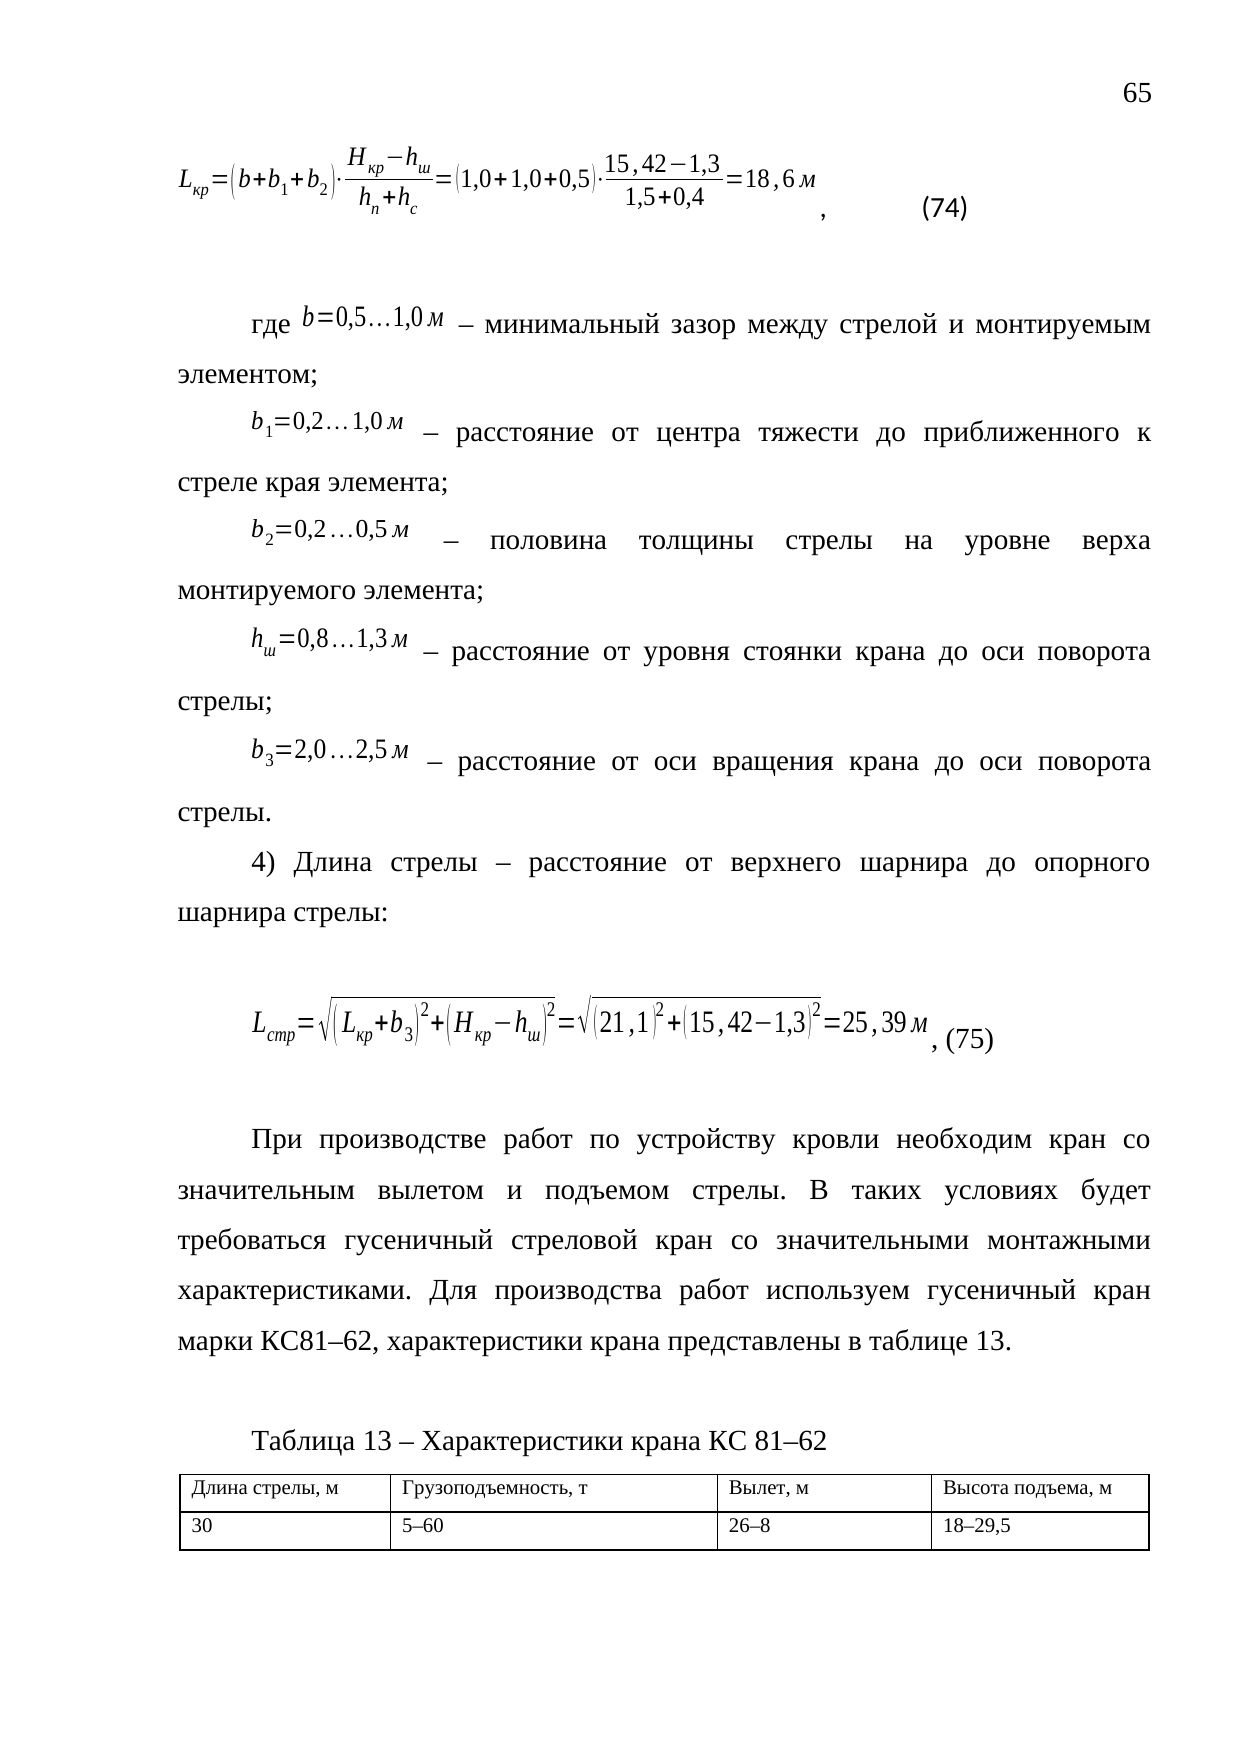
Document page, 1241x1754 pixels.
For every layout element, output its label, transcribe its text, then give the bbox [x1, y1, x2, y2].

text – расстояние от оси вращения крана до оси поворота стрелы. [177, 733, 1152, 827]
table_header Грузоподъемность, т [391, 1475, 717, 1511]
text 4) Длина стрелы – расстояние от верхнего шарнира до опорного шарнира стрелы: [177, 844, 1152, 928]
text – расстояние от центра тяжести до приближенного к стреле края элемента; [177, 407, 1152, 498]
table_header Вылет, м [718, 1475, 931, 1511]
text , (75) [177, 995, 1152, 1054]
table_cell 30 [181, 1513, 390, 1549]
table_cell 18–29,5 [932, 1513, 1148, 1549]
table_header Длина стрелы, м [181, 1475, 390, 1511]
table_cell 5–60 [391, 1513, 717, 1549]
text – расстояние от уровня стоянки крана до оси поворота стрелы; [177, 622, 1152, 716]
text где – минимальный зазор между стрелой и монтируемым элементом; [177, 301, 1152, 390]
text При производстве работ по устройству кровли необходим кран со значительным вылетом и подъемом стрелы. В таких условиях будет требоваться гусеничный стреловой кран со значительными монтажными характеристиками. Для производства работ используем гусеничный кран марки КС81–62, характеристики крана представлены в таблице 13. [177, 1121, 1152, 1356]
text – половина толщины стрелы на уровне верха монтируемого элемента; [177, 515, 1152, 606]
table_cell 26–8 [718, 1513, 931, 1549]
text Таблица 13 – Характеристики крана КС 81–62 [177, 1423, 1152, 1457]
table_header Высота подъема, м [932, 1475, 1148, 1511]
